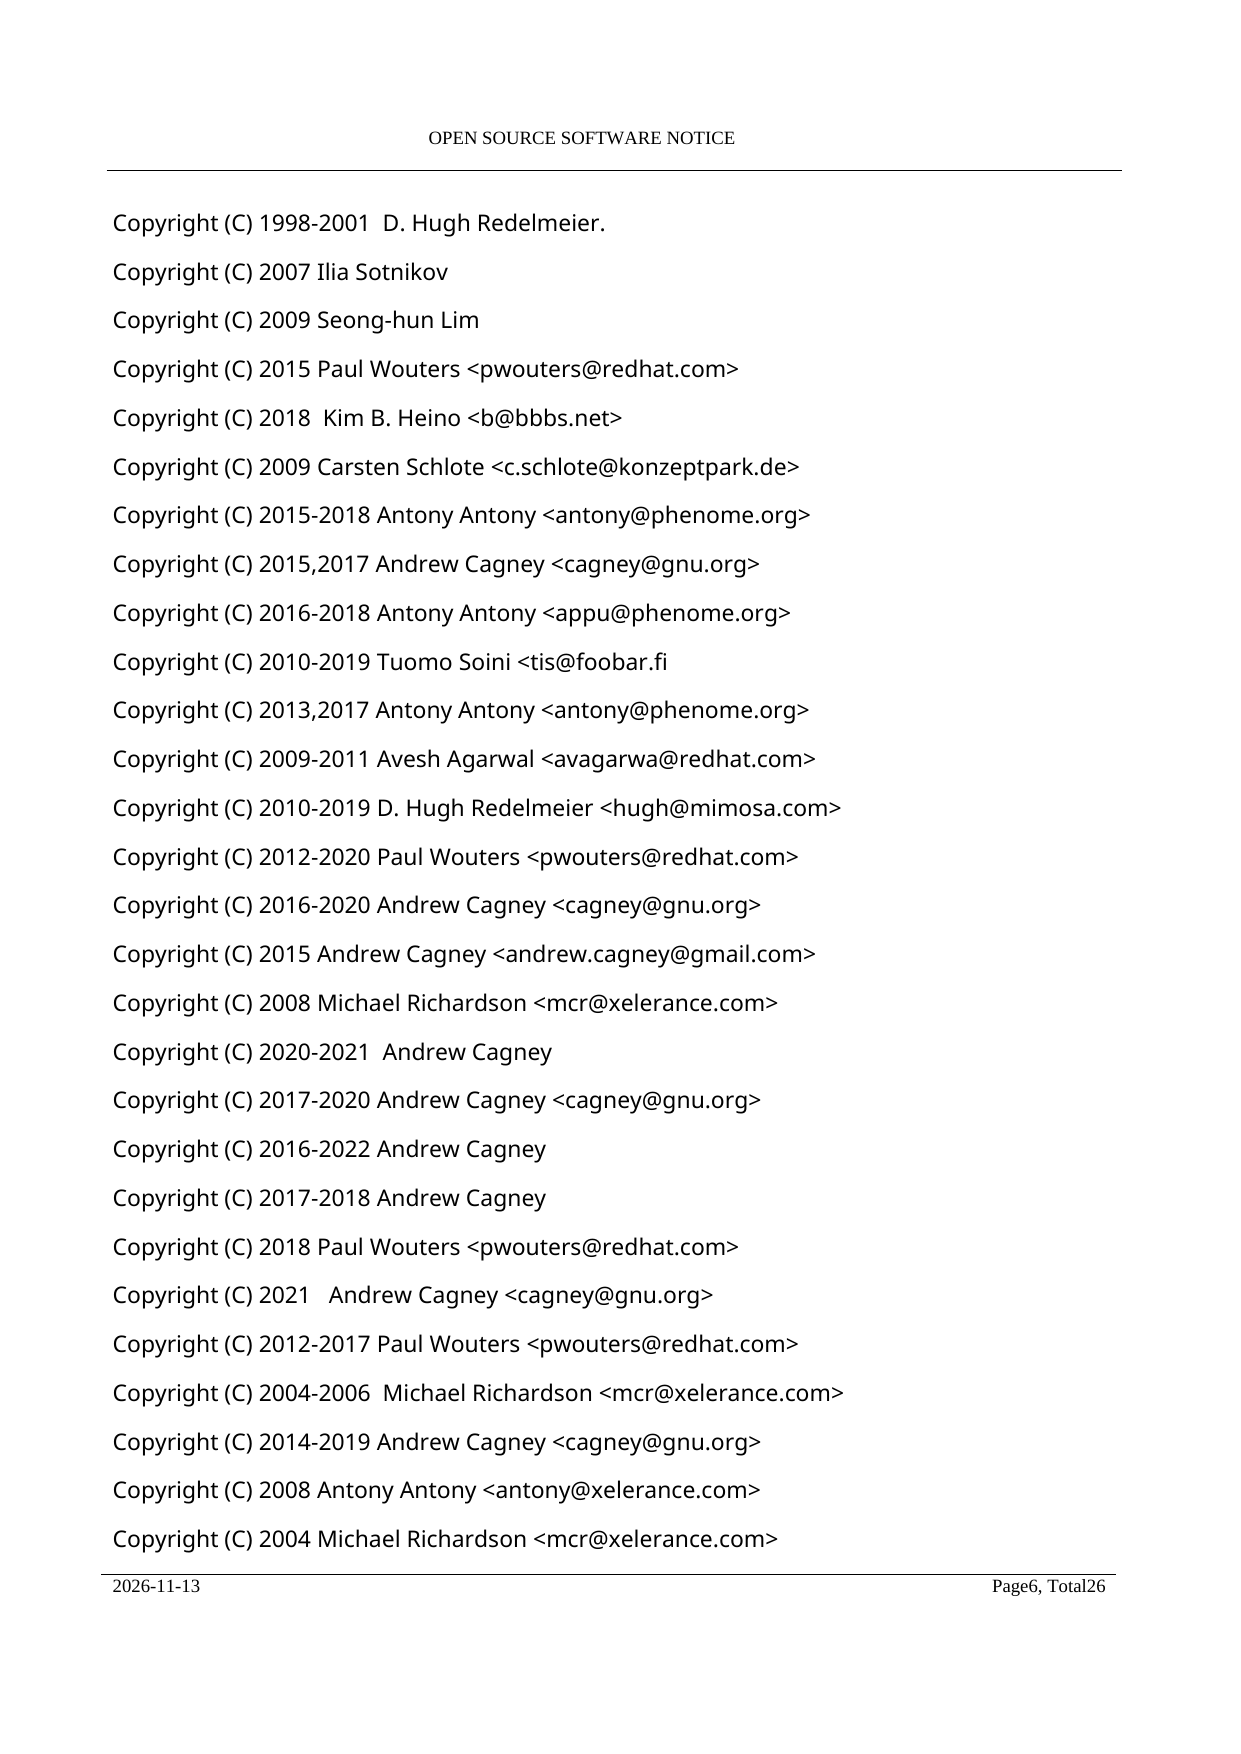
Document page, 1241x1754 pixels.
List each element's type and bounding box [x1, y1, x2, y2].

text [112, 206, 1128, 1555]
